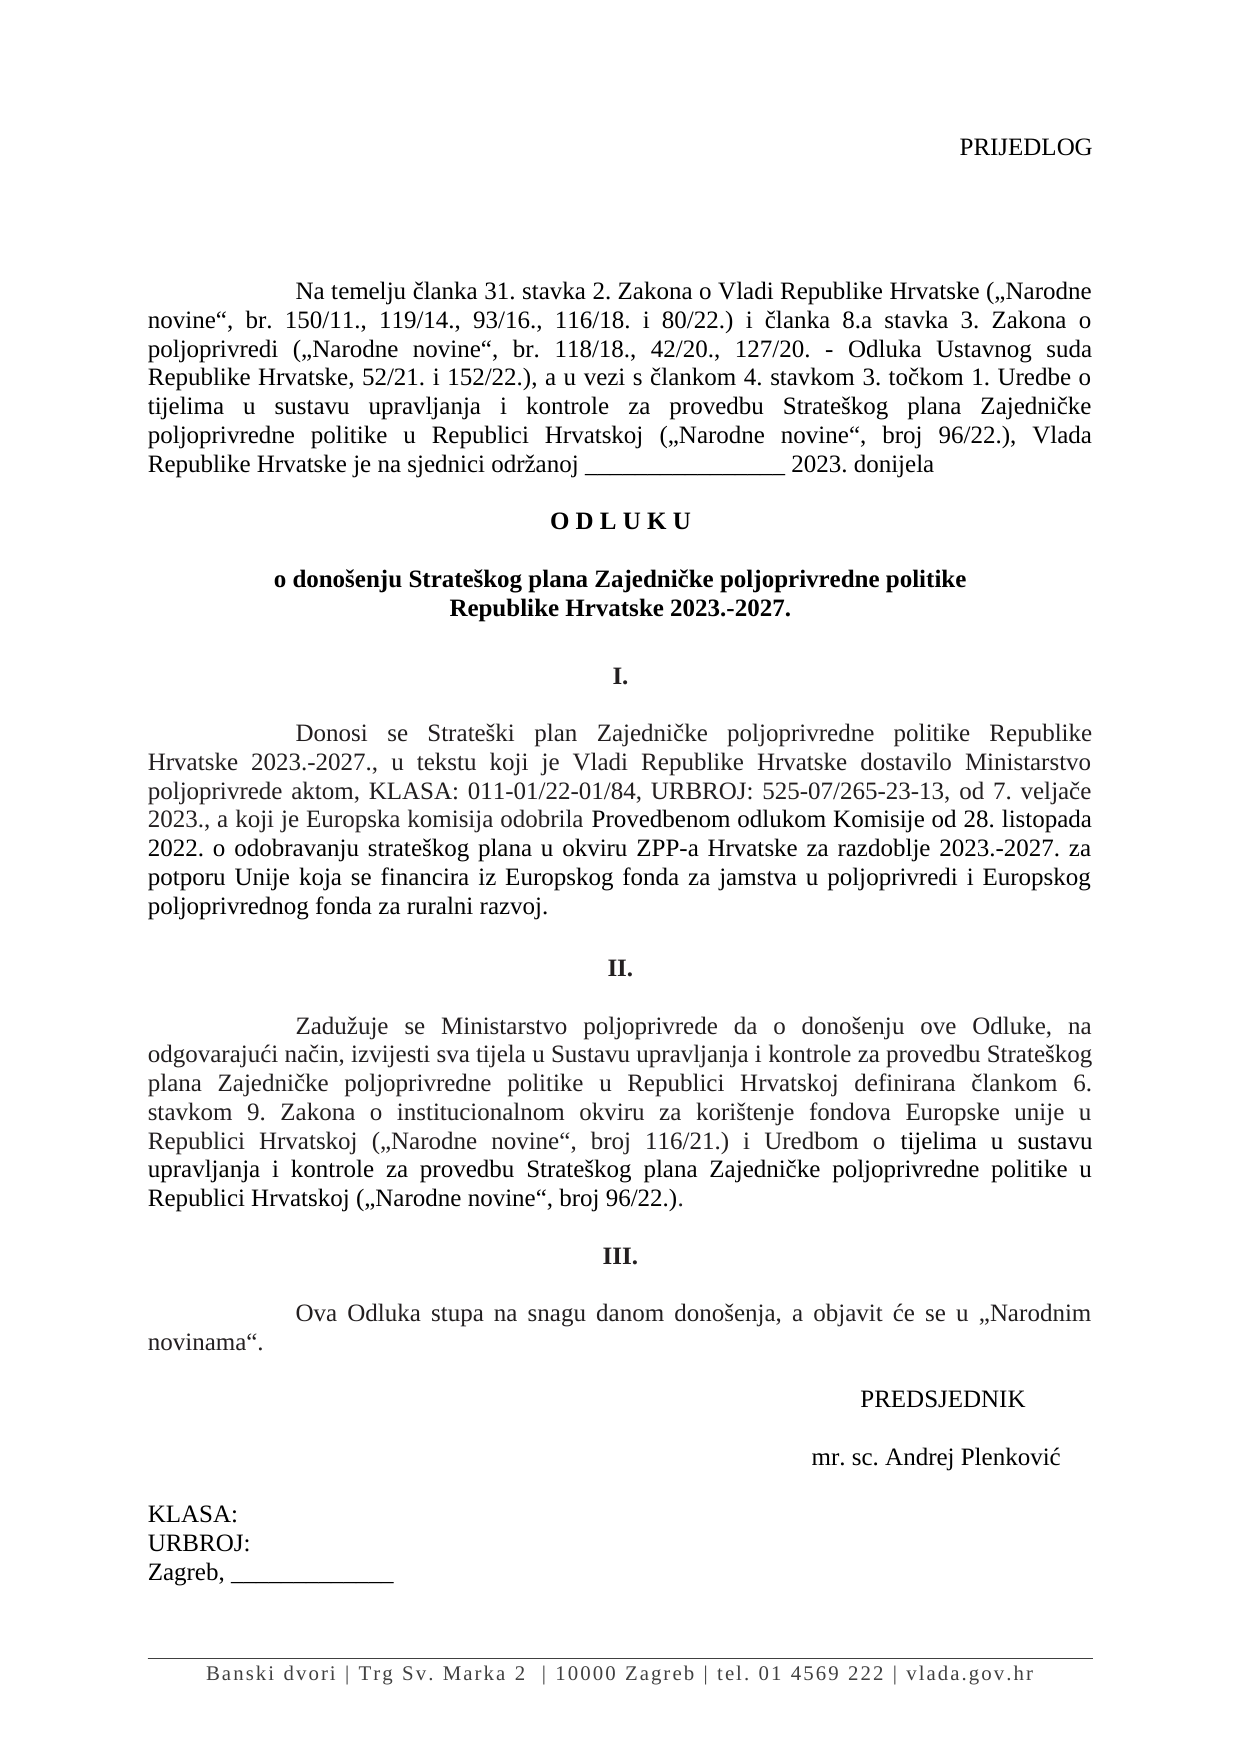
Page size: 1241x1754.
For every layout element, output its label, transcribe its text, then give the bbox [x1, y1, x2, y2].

text II. [148, 953, 1093, 982]
text Zadužuje se Ministarstvo poljoprivrede da o donošenju ove Odluke, na odgovarajući način, izvijesti sva tijela u Sustavu upravljanja i kontrole za provedbu Strateškog plana Zajedničke poljoprivredne politike u Republici Hrvatskoj definirana člankom 6. stavkom 9. Zakona o institucionalnom okviru za korištenje fondova Europske unije u Republici Hrvatskoj („Narodne novine“, broj 116/21.) i Uredbom o tijelima u sustavu upravljanja i kontrole za provedbu Strateškog plana Zajedničke poljoprivredne politike u Republici Hrvatskoj („Narodne novine“, broj 96/22.). [148, 1011, 1093, 1212]
text Na temelju članka 31. stavka 2. Zakona o Vladi Republike Hrvatske („Narodne novine“, br. 150/11., 119/14., 93/16., 116/18. i 80/22.) i članka 8.a stavka 3. Zakona o poljoprivredi („Narodne novine“, br. 118/18., 42/20., 127/20. - Odluka Ustavnog suda Republike Hrvatske, 52/21. i 152/22.), a u vezi s člankom 4. stavkom 3. točkom 1. Uredbe o tijelima u sustavu upravljanja i kontrole za provedbu Strateškog plana Zajedničke poljoprivredne politike u Republici Hrvatskoj („Narodne novine“, broj 96/22.), Vlada Republike Hrvatske je na sjednici održanoj ________________ 2023. donijela [148, 276, 1093, 477]
text Donosi se Strateški plan Zajedničke poljoprivredne politike Republike Hrvatske 2023.-2027., u tekstu koji je Vladi Republike Hrvatske dostavilo Ministarstvo poljoprivrede aktom, KLASA: 011-01/22-01/84, URBROJ: 525-07/265-23-13, od 7. veljače 2023., a koji je Europska komisija odobrila Provedbenom odlukom Komisije od 28. listopada 2022. o odobravanju strateškog plana u okviru ZPP-a Hrvatske za razdoblje 2023.-2027. za potporu Unije koja se financira iz Europskog fonda za jamstva u poljoprivredi i Europskog poljoprivrednog fonda za ruralni razvoj. [148, 718, 1093, 919]
text PRIJEDLOG [148, 132, 1093, 161]
text Ova Odluka stupa na snagu danom donošenja, a objavit će se u „Narodnim novinama“. [148, 1298, 1093, 1356]
text III. [148, 1241, 1093, 1269]
text Republike Hrvatske 2023.-2027. [148, 593, 1093, 621]
text I. [148, 661, 1093, 689]
text O D L U K U [148, 506, 1093, 535]
text PREDSJEDNIK [823, 1384, 1093, 1413]
text Zagreb, _____________ [148, 1557, 1093, 1586]
text URBROJ: [148, 1528, 1093, 1557]
text o donošenju Strateškog plana Zajedničke poljoprivredne politike [148, 564, 1093, 593]
text KLASA: [148, 1499, 1093, 1528]
text mr. sc. Andrej Plenković [148, 1442, 1093, 1471]
